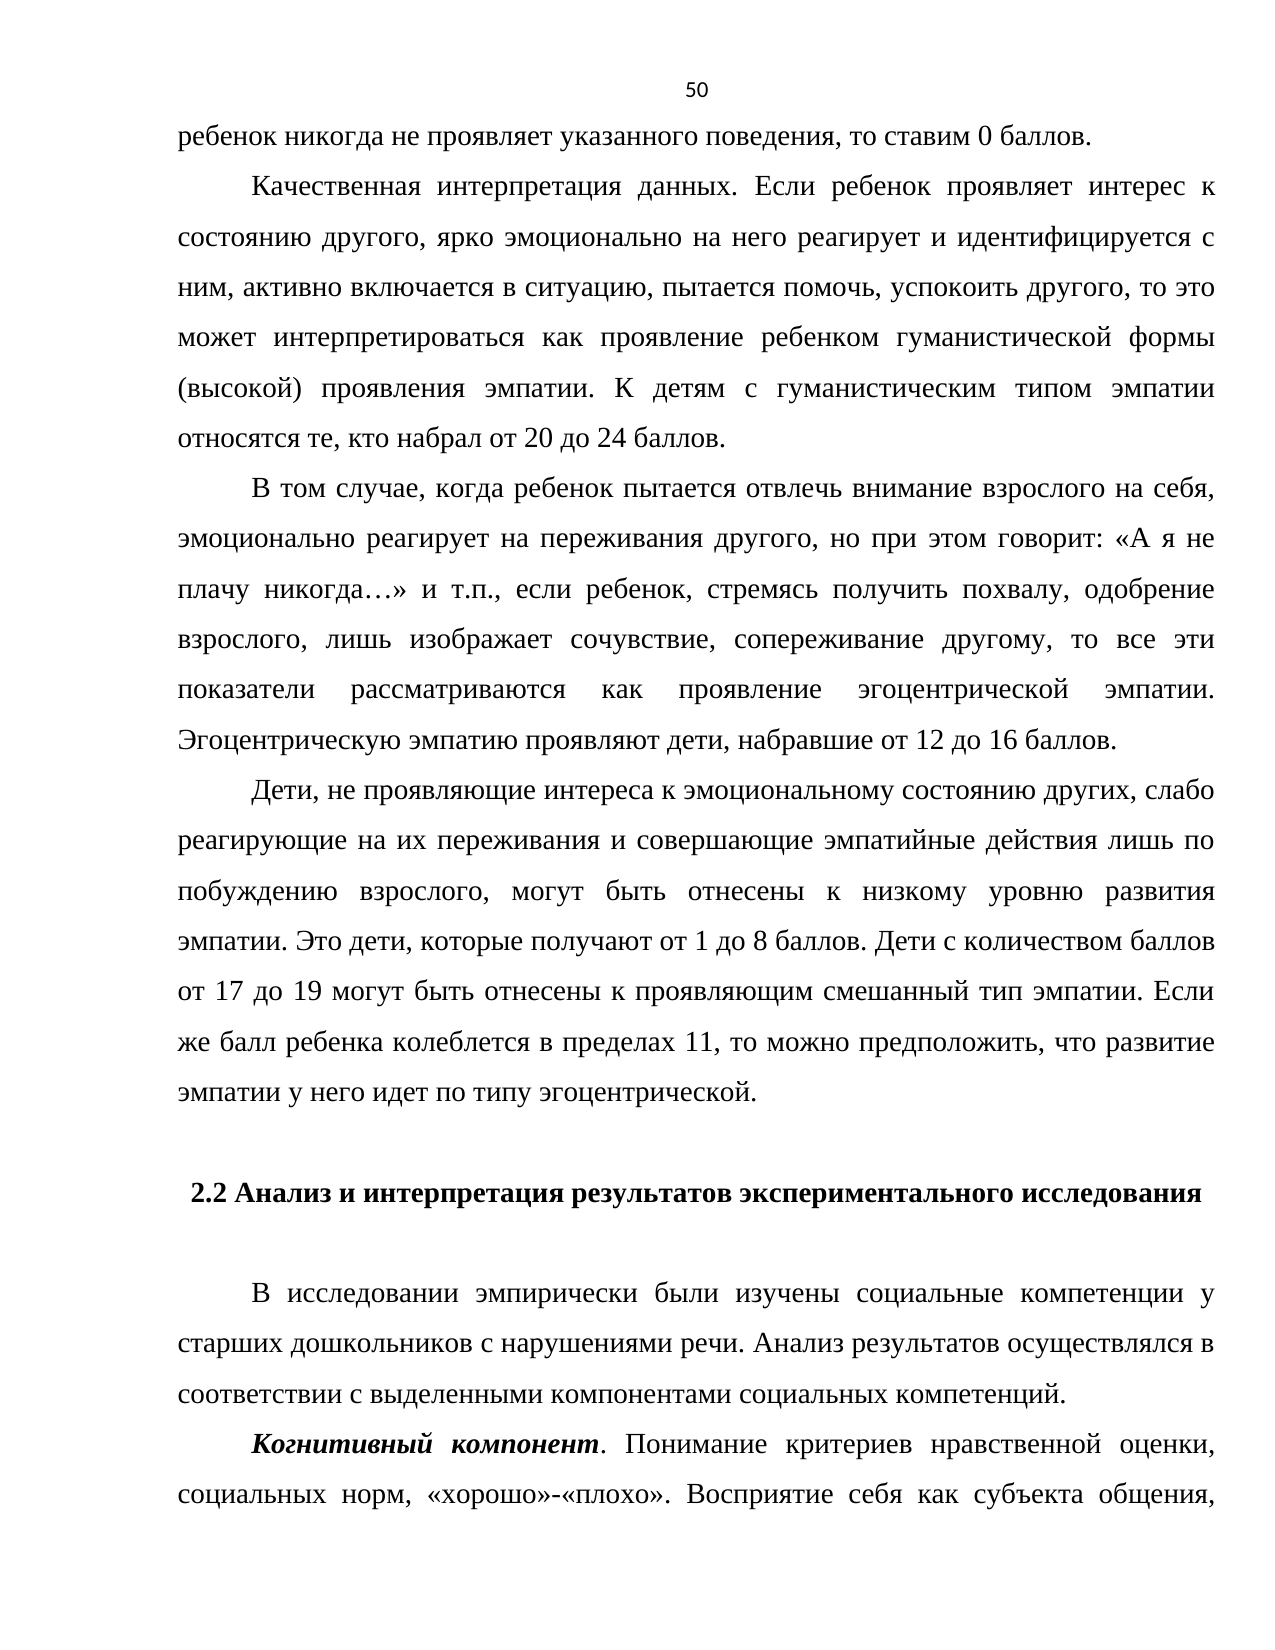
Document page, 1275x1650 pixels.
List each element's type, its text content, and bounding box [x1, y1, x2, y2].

text В том случае, когда ребенок пытается отвлечь внимание взрослого на себя, эмоционально реагирует на переживания другого, но при этом говорит: «А я не плачу никогда…» и т.п., если ребенок, стремясь получить похвалу, одобрение взрослого, лишь изображает сочувствие, сопереживание другому, то все эти показатели рассматриваются как проявление эгоцентрической эмпатии. Эгоцентрическую эмпатию проявляют дети, набравшие от 12 до 16 баллов. [177, 470, 1216, 755]
text В исследовании эмпирически были изучены социальные компетенции у старших дошкольников с нарушениями речи. Анализ результатов осуществлялся в соответствии с выделенными компонентами социальных компетенций. [177, 1275, 1216, 1409]
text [177, 1426, 1216, 1510]
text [177, 118, 1216, 152]
subtitle 2.2 Анализ и интерпретация результатов экспериментального исследования [177, 1175, 1216, 1208]
text Дети, не проявляющие интереса к эмоциональному состоянию других, слабо реагирующие на их переживания и совершающие эмпатийные действия лишь по побуждению взрослого, могут быть отнесены к низкому уровню развития эмпатии. Это дети, которые получают от 1 до 8 баллов. Дети с количеством баллов от 17 до 19 могут быть отнесены к проявляющим смешанный тип эмпатии. Если же балл ребенка колеблется в пределах 11, то можно предположить, что развитие эмпатии у него идет по типу эгоцентрической. [177, 772, 1216, 1108]
text Качественная интерпретация данных. Если ребенок проявляет интерес к состоянию другого, ярко эмоционально на него реагирует и идентифицируется с ним, активно включается в ситуацию, пытается помочь, успокоить другого, то это может интерпретироваться как проявление ребенком гуманистической формы (высокой) проявления эмпатии. К детям с гуманистическим типом эмпатии относятся те, кто набрал от 20 до 24 баллов. [177, 168, 1216, 453]
